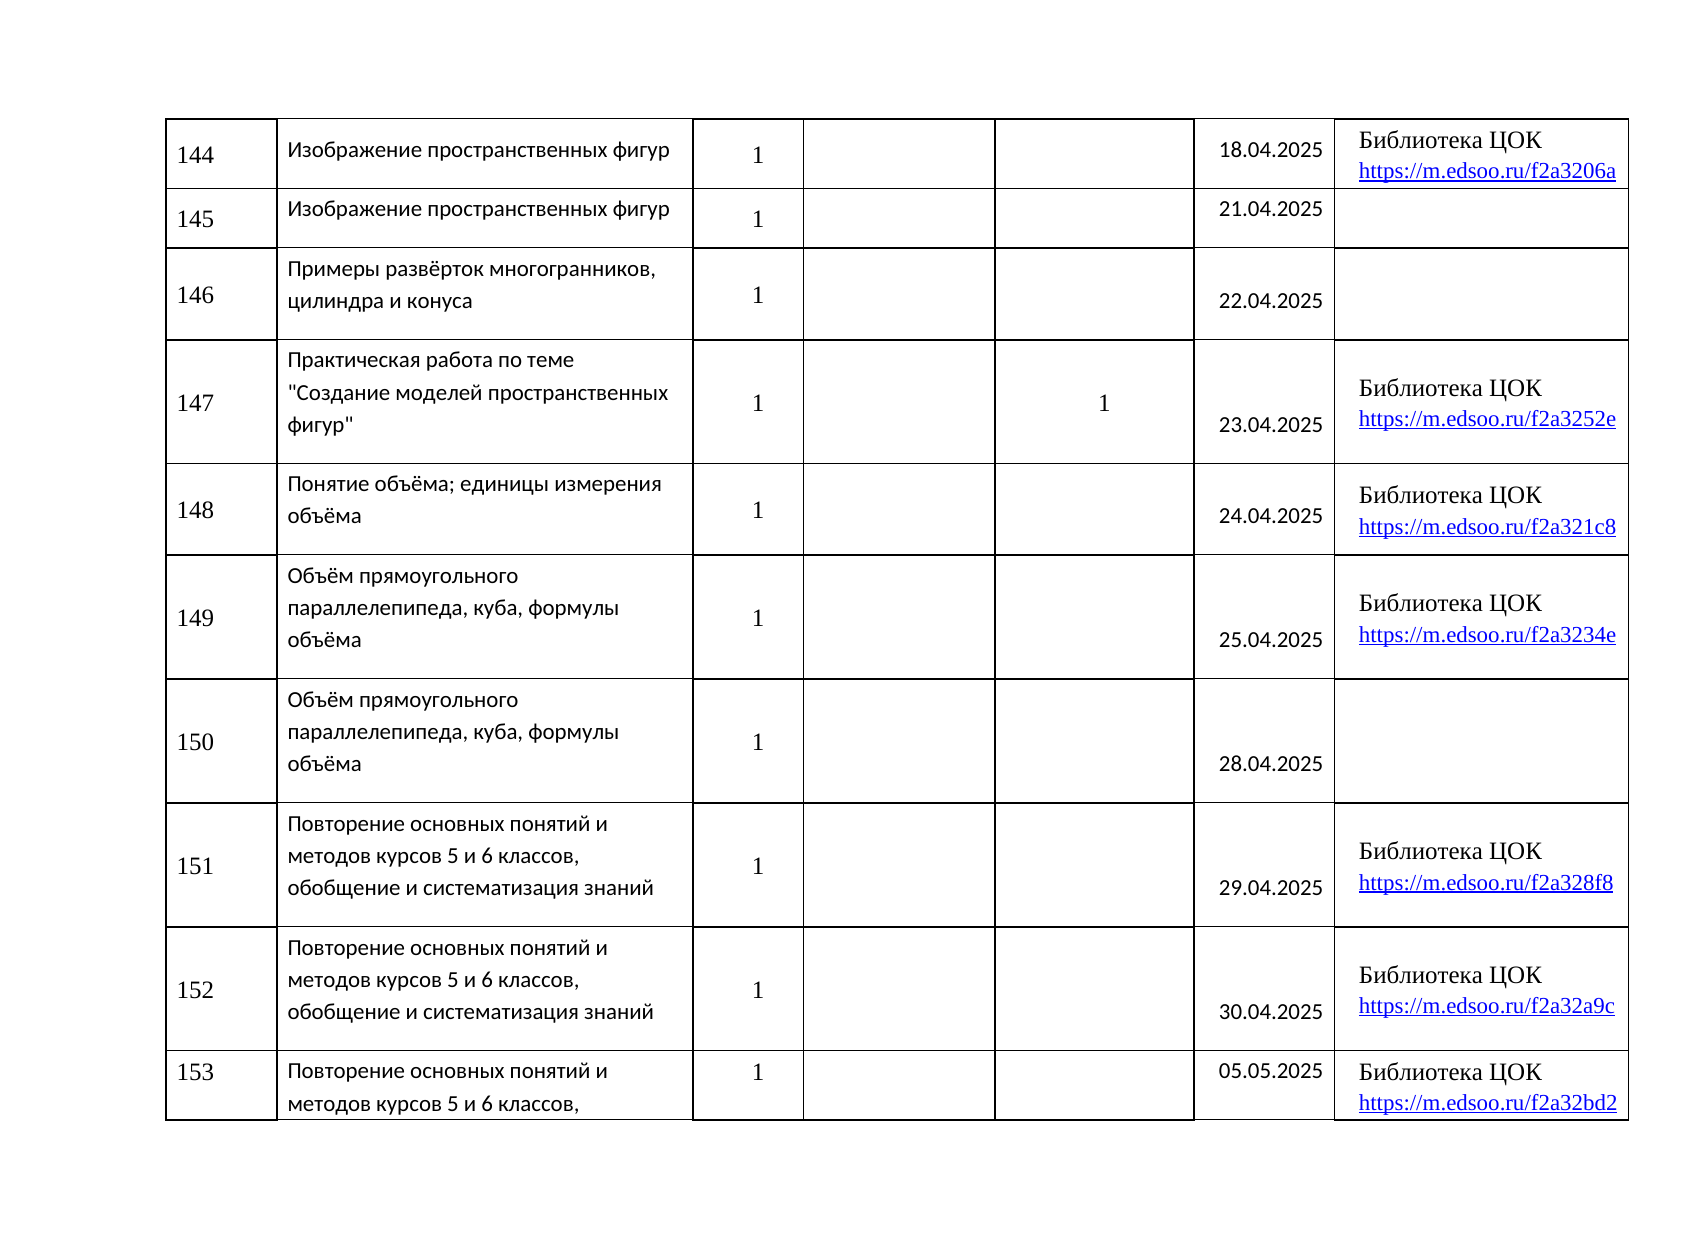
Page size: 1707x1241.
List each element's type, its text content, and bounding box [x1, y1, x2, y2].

table_cell Библиотека ЦОК https://m.edsoo.ru/f2a3252e [1335, 341, 1628, 463]
table_cell 1 [694, 341, 803, 463]
table_cell 145 [167, 189, 276, 247]
table_cell Понятие объёма; единицы измерения объёма [278, 464, 692, 554]
table_cell [996, 1051, 1193, 1119]
table_cell Библиотека ЦОК https://m.edsoo.ru/f2a328f8 [1335, 804, 1628, 926]
table_cell [996, 249, 1193, 339]
table_cell 1 [996, 341, 1193, 463]
table_cell Библиотека ЦОК https://m.edsoo.ru/f2a32a9c [1335, 928, 1628, 1050]
table_cell 144 [167, 120, 276, 188]
table_cell 21.04.2025 [1195, 189, 1334, 247]
table_cell 152 [167, 928, 276, 1050]
table_cell 24.04.2025 [1195, 464, 1334, 554]
table_cell [804, 680, 994, 802]
table_cell Изображение пространственных фигур [278, 189, 692, 247]
table_cell Повторение основных понятий и методов курсов 5 и 6 классов, обобщение и систематизация знаний [278, 803, 692, 926]
table_cell Объём прямоугольного параллелепипеда, куба, формулы объёма [278, 679, 692, 802]
table_cell [804, 249, 994, 339]
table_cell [1335, 1051, 1628, 1119]
table_cell 18.04.2025 [1195, 119, 1334, 188]
table_cell 22.04.2025 [1195, 248, 1334, 339]
table_cell [804, 1051, 994, 1119]
table_cell [1335, 680, 1628, 802]
table_cell [1335, 249, 1628, 339]
table_cell 1 [694, 249, 803, 339]
table_cell 28.04.2025 [1195, 679, 1334, 802]
table_cell [996, 680, 1193, 802]
table_cell 1 [694, 680, 803, 802]
table_cell [996, 928, 1193, 1050]
table_cell [804, 464, 994, 554]
table_cell 25.04.2025 [1195, 555, 1334, 678]
table_cell 1 [694, 556, 803, 678]
table_cell [996, 120, 1193, 188]
table_cell 05.05.2025 [1195, 1051, 1334, 1119]
table_cell [996, 556, 1193, 678]
table_cell [996, 464, 1193, 554]
table_cell Библиотека ЦОК https://m.edsoo.ru/f2a321c8 [1335, 464, 1628, 554]
table_cell 149 [167, 556, 276, 678]
table_cell 1 [694, 804, 803, 926]
table_cell Библиотека ЦОК https://m.edsoo.ru/f2a3234e [1335, 556, 1628, 678]
table_cell 150 [167, 680, 276, 802]
table_cell [804, 556, 994, 678]
table_cell [804, 189, 994, 247]
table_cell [278, 1051, 692, 1119]
table_cell 29.04.2025 [1195, 803, 1334, 926]
table_cell 23.04.2025 [1195, 340, 1334, 463]
table_cell 1 [694, 464, 803, 554]
table_cell 146 [167, 249, 276, 339]
table_cell 1 [694, 189, 803, 247]
table_cell 30.04.2025 [1195, 927, 1334, 1050]
table_cell Практическая работа по теме "Создание моделей пространственных фигур" [278, 340, 692, 463]
table_cell [804, 804, 994, 926]
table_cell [278, 927, 692, 1050]
table_cell Изображение пространственных фигур [278, 119, 692, 188]
table_cell [996, 189, 1193, 247]
table_cell 1 [694, 1051, 803, 1119]
table_cell [804, 928, 994, 1050]
table_cell 1 [694, 120, 803, 188]
table_cell [804, 341, 994, 463]
table_cell [996, 804, 1193, 926]
table_cell [804, 120, 994, 188]
table_cell [1335, 189, 1628, 247]
table_cell Примеры развёрток многогранников, цилиндра и конуса [278, 248, 692, 339]
table_cell 147 [167, 341, 276, 463]
table_cell 148 [167, 464, 276, 554]
table_cell 1 [694, 928, 803, 1050]
table_cell 151 [167, 804, 276, 926]
table_cell Объём прямоугольного параллелепипеда, куба, формулы объёма [278, 555, 692, 678]
table_cell Библиотека ЦОК https://m.edsoo.ru/f2a3206a [1335, 120, 1628, 188]
table_cell 153 [167, 1051, 276, 1119]
